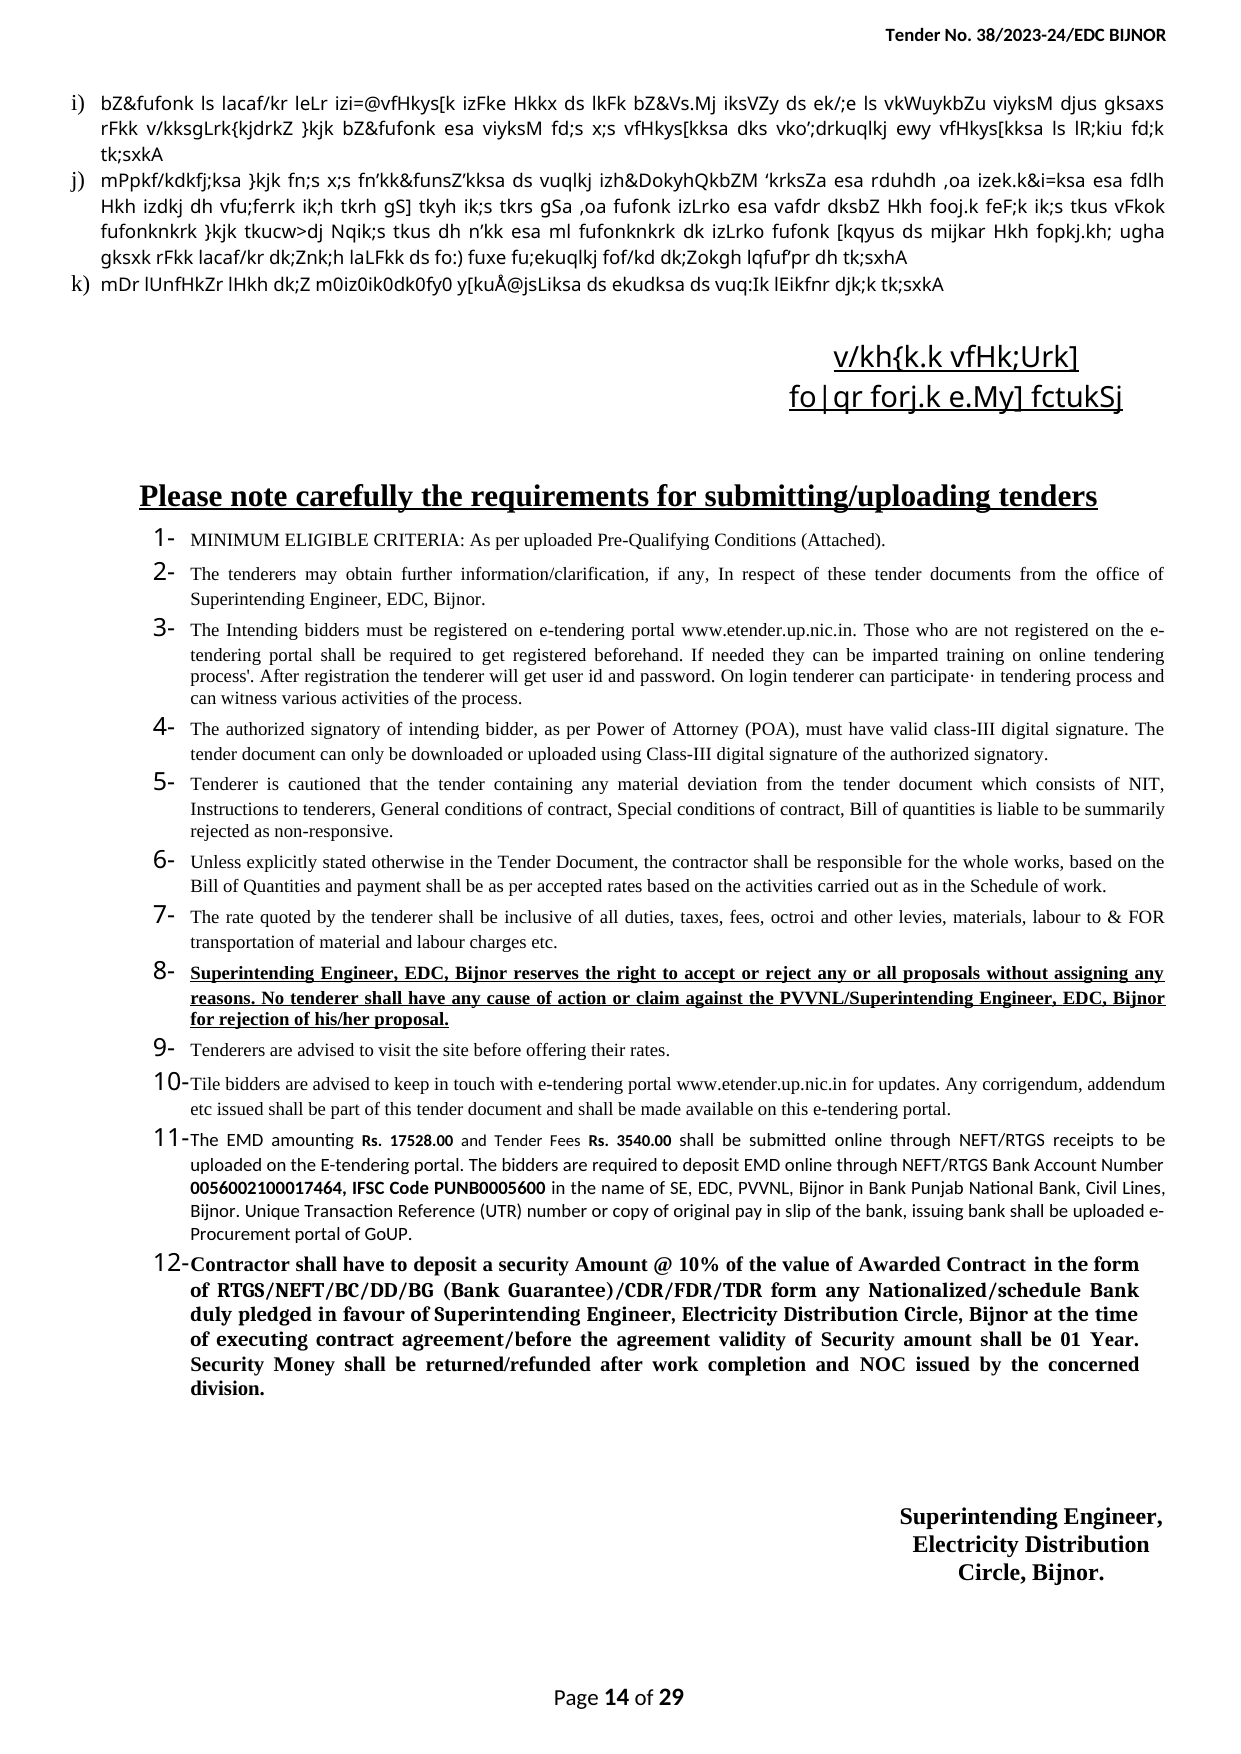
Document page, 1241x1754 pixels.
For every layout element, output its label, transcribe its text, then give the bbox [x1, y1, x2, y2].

list bZ&fufonk ls lacaf/kr leLr izi=@vfHkys[k izFke Hkkx ds lkFk bZ&Vs.Mj iksVZy ds ek/;e ls vkWuykbZu viyksM djus gksaxs rFkk v/kksgLrk{kjdrkZ }kjk bZ&fufonk esa viyksM fd;s x;s vfHkys[kksa dks vko’;drkuqlkj ewy vfHkys[kksa ls lR;kiu fd;k tk;sxkA [71, 89, 1166, 166]
text fo|qr forj.k e.My] fctukSj [735, 376, 1176, 416]
list mDr lUnfHkZr lHkh dk;Z m0iz0ik0dk0fy0 y[kuÅ@jsLiksa ds ekudksa ds vuq:Ik lEikfnr djk;k tk;sxkA [71, 270, 1166, 297]
list Superintending Engineer, EDC, Bijnor reserves the right to accept or reject any or all proposals without assigning any reasons. No tenderer shall have any cause of action or claim against the PVVNL/Superintending Engineer, EDC, Bijnor for rejection of his/her proposal. [153, 952, 1166, 1030]
list Unless explicitly stated otherwise in the Tender Document, the contractor shall be responsible for the whole works, based on the Bill of Quantities and payment shall be as per accepted rates based on the activities carried out as in the Schedule of work. [153, 841, 1166, 897]
text Electricity Distribution Circle, Bijnor. [896, 1530, 1166, 1585]
text Please note carefully the requirements for submitting/uploading tenders [71, 477, 1166, 513]
list Tenderer is cautioned that the tender containing any material deviation from the tender document which consists of NIT, Instructions to tenderers, General conditions of contract, Special conditions of contract, Bill of quantities is liable to be summarily rejected as non-responsive. [153, 764, 1166, 841]
list mPpkf/kdkfj;ksa }kjk fn;s x;s fn’kk&funsZ’kksa ds vuqlkj izh&DokyhQkbZM ‘krksZa esa rduhdh ,oa izek.k&i=ksa esa fdlh Hkh izdkj dh vfu;ferrk ik;h tkrh gS] tkyh ik;s tkrs gSa ,oa fufonk izLrko esa vafdr dksbZ Hkh fooj.k feF;k ik;s tkus vFkok fufonknkrk }kjk tkucw>dj Nqik;s tkus dh n’kk esa ml fufonknkrk dk izLrko fufonk [kqyus ds mijkar Hkh fopkj.kh; ugha gksxk rFkk lacaf/kr dk;Znk;h laLFkk ds fo:) fuxe fu;ekuqlkj fof/kd dk;Zokgh lqfuf’pr dh tk;sxhA [71, 166, 1166, 270]
text Superintending Engineer, [896, 1502, 1166, 1530]
list Tile bidders are advised to keep in touch with e-tendering portal www.etender.up.nic.in for updates. Any corrigendum, addendum etc issued shall be part of this tender document and shall be made available on this e-tendering portal. [153, 1064, 1166, 1119]
list The rate quoted by the tenderer shall be inclusive of all duties, taxes, fees, octroi and other levies, materials, labour to & FOR transportation of material and labour charges etc. [153, 897, 1166, 952]
list Contractor shall have to deposit a security Amount @ 10% of the value of Awarded Contract in the form of RTGS/NEFT/BC/DD/BG (Bank Guarantee)/CDR/FDR/TDR form any Nationalized/schedule Bank duly pledged in favour of Superintending Engineer, Electricity Distribution Circle, Bijnor at the time of executing contract agreement/before the agreement validity of Security amount shall be 01 Year. Security Money shall be returned/refunded after work completion and NOC issued by the concerned division. [153, 1245, 1140, 1400]
list The EMD amounting Rs. 17528.00 and Tender Fees Rs. 3540.00 shall be submitted online through NEFT/RTGS receipts to be uploaded on the E-tendering portal. The bidders are required to deposit EMD online through NEFT/RTGS Bank Account Number 0056002100017464, IFSC Code PUNB0005600 in the name of SE, EDC, PVVNL, Bijnor in Bank Punjab National Bank, Civil Lines, Bijnor. Unique Transaction Reference (UTR) number or copy of original pay in slip of the bank, issuing bank shall be uploaded e-Procurement portal of GoUP. [153, 1119, 1166, 1245]
list The Intending bidders must be registered on e-tendering portal www.etender.up.nic.in. Those who are not registered on the e-tendering portal shall be required to get registered beforehand. If needed they can be imparted training on online tendering process'. After registration the tenderer will get user id and password. On login tenderer can participate· in tendering process and can witness various activities of the process. [153, 610, 1166, 708]
list The authorized signatory of intending bidder, as per Power of Attorney (POA), must have valid class-III digital signature. The tender document can only be downloaded or uploaded using Class-III digital signature of the authorized signatory. [153, 708, 1166, 764]
list MINIMUM ELIGIBLE CRITERIA: As per uploaded Pre-Qualifying Conditions (Attached). [153, 520, 1166, 554]
list Tenderers are advised to visit the site before offering their rates. [153, 1030, 1166, 1064]
list The tenderers may obtain further information/clarification, if any, In respect of these tender documents from the office of Superintending Engineer, EDC, Bijnor. [153, 554, 1166, 610]
text v/kh{k.k vfHk;Urk] [735, 336, 1176, 376]
